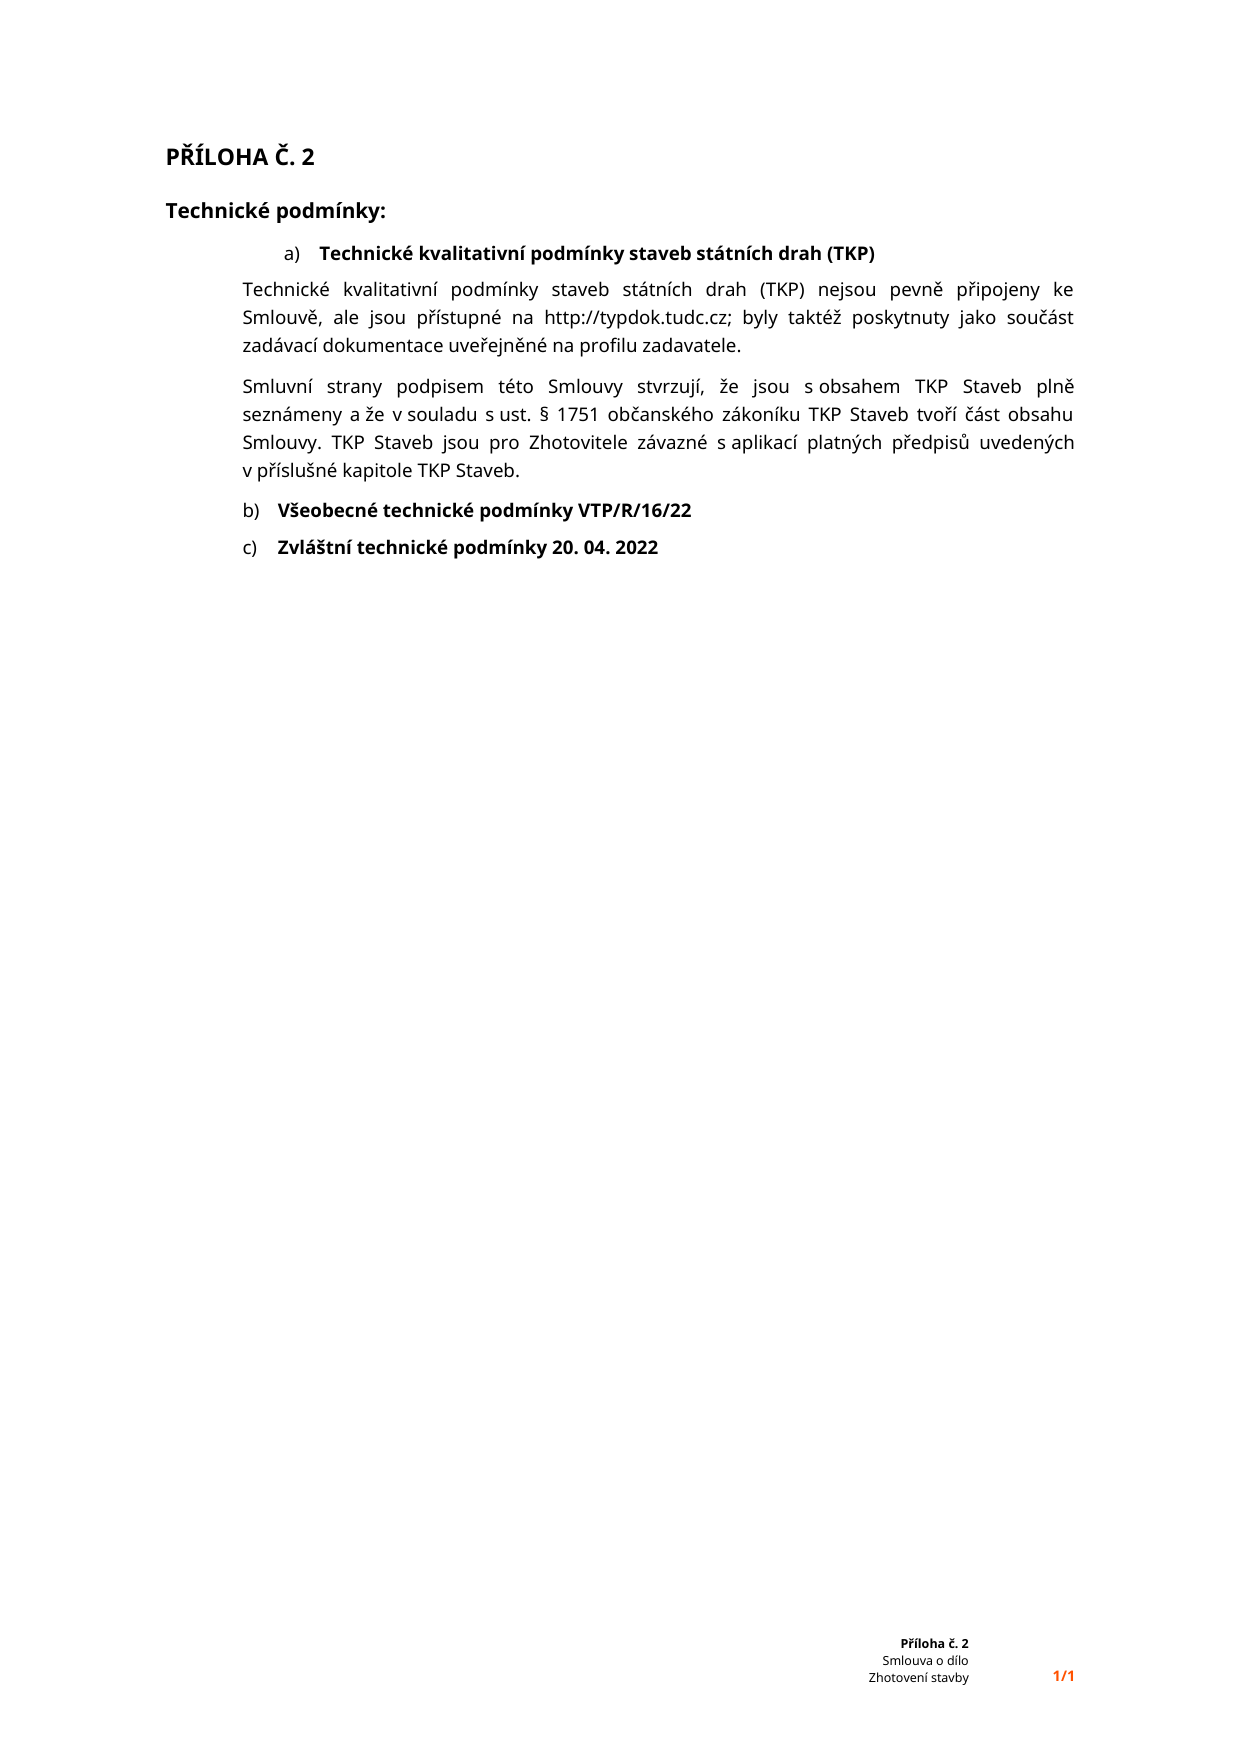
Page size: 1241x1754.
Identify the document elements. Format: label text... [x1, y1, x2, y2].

text Technické podmínky: [165, 197, 1075, 225]
text Technické kvalitativní podmínky staveb státních drah (TKP) nejsou pevně připojeny ke Smlouvě, ale jsou přístupné na http://typdok.tudc.cz; byly taktéž poskytnuty jako součást zadávací dokumentace uveřejněné na profilu zadavatele. [242, 277, 1075, 358]
text Příloha č. 2 [165, 141, 1075, 173]
text Všeobecné technické podmínky VTP/R/16/22 [242, 498, 1075, 523]
list Technické kvalitativní podmínky staveb státních drah (TKP) [284, 240, 1075, 266]
text Smluvní strany podpisem této Smlouvy stvrzují, že jsou s obsahem TKP Staveb plně seznámeny a že v souladu s ust. § 1751 občanského zákoníku TKP Staveb tvoří část obsahu Smlouvy. TKP Staveb jsou pro Zhotovitele závazné s aplikací platných předpisů uvedených v příslušné kapitole TKP Staveb. [242, 373, 1075, 483]
text Zvláštní technické podmínky 20. 04. 2022 [242, 534, 1075, 560]
